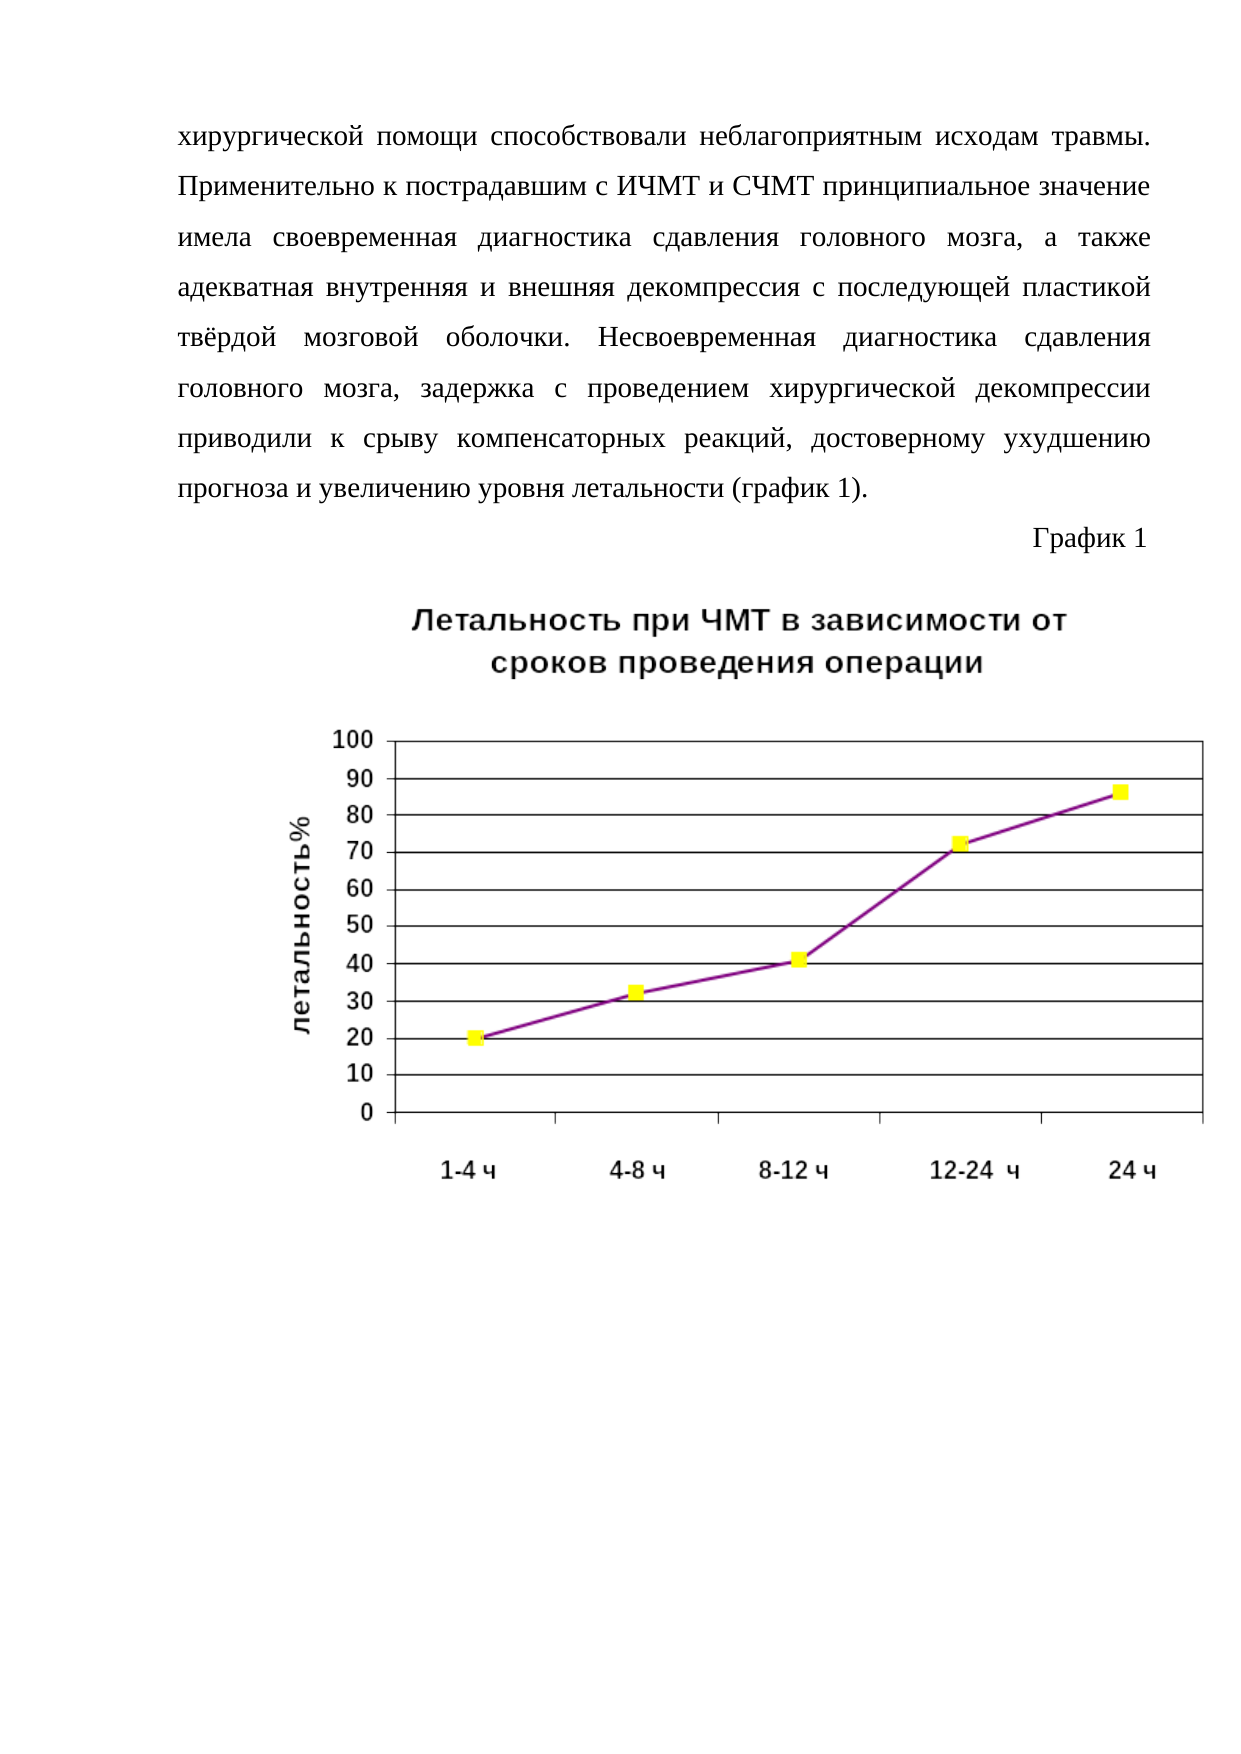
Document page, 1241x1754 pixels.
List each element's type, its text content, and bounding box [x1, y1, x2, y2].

text График 1 [177, 521, 1152, 554]
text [177, 118, 1152, 504]
